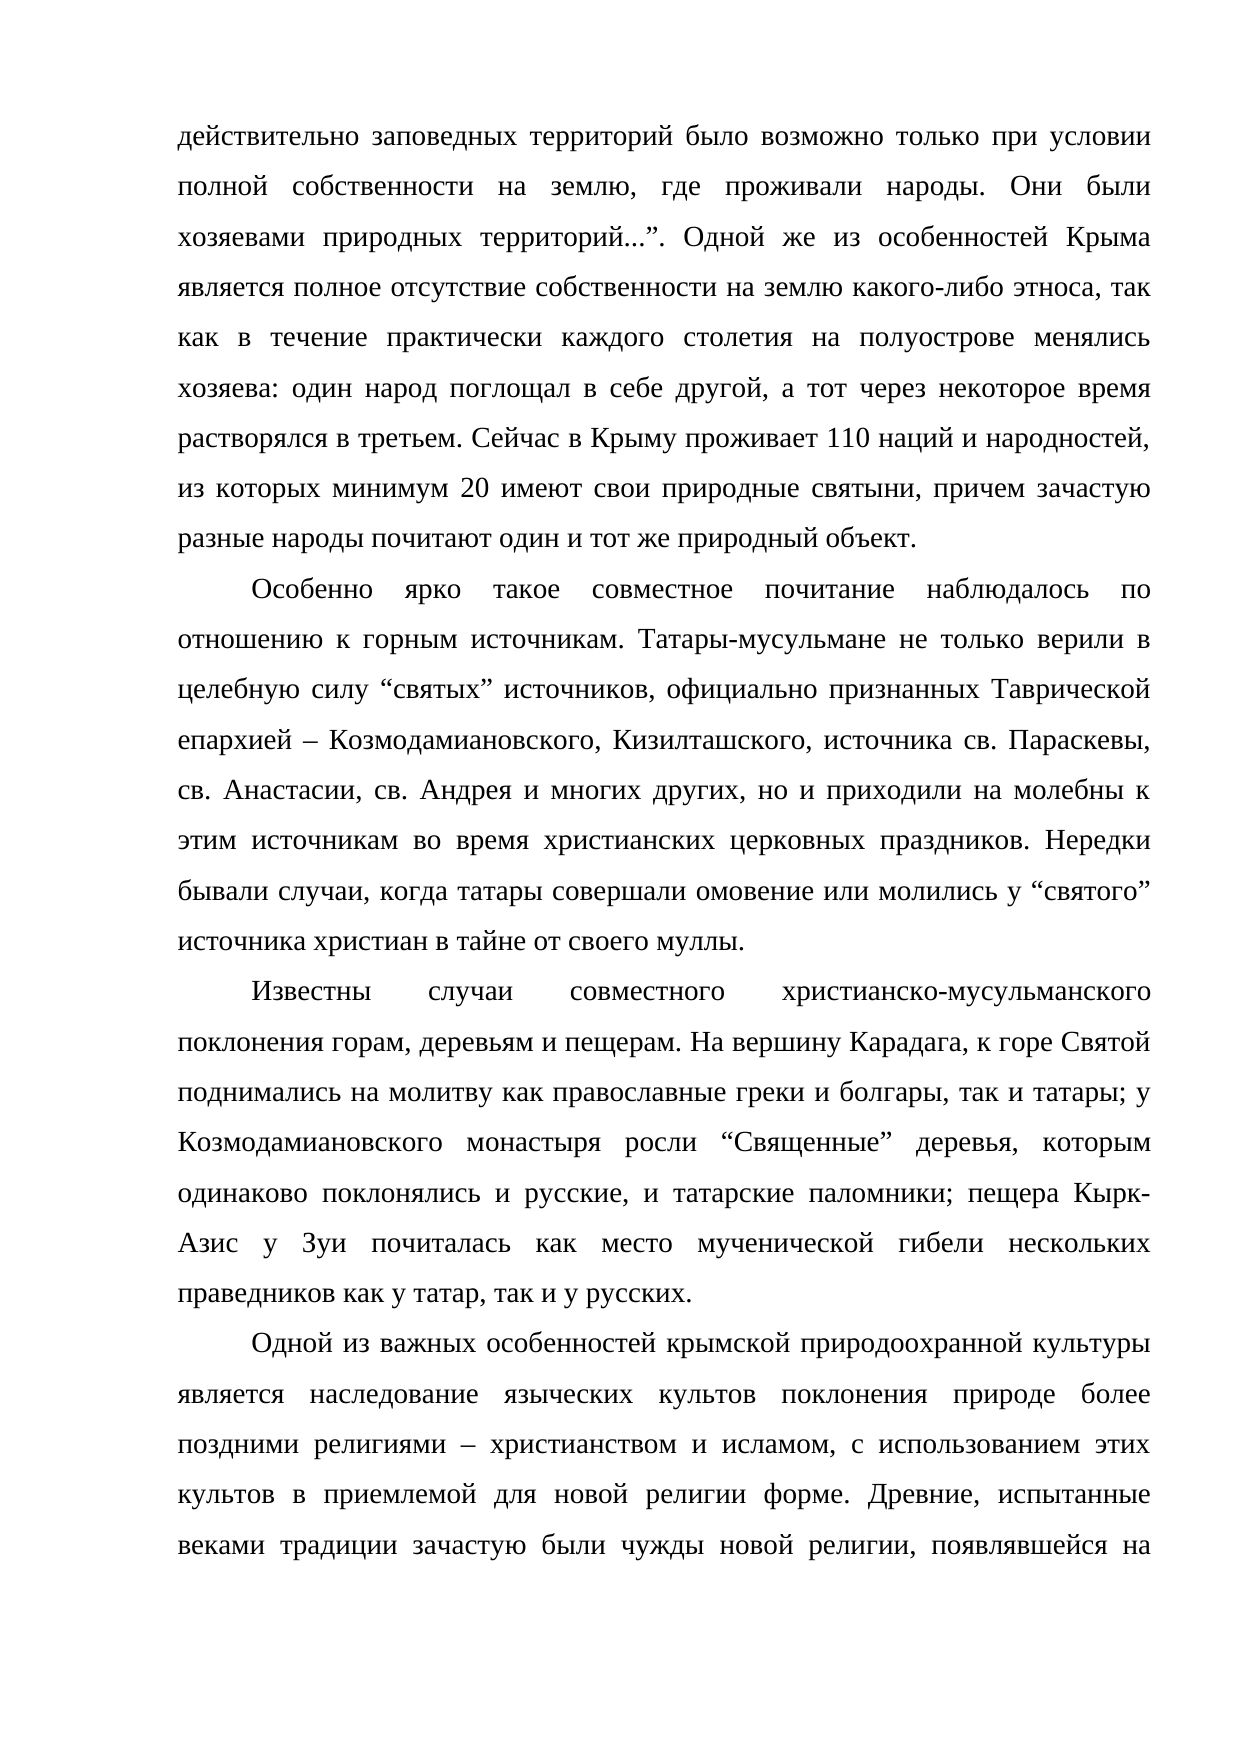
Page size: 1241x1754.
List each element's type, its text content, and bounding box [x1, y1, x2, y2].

text Особенно ярко такое совместное почитание наблюдалось по отношению к горным источникам. Татары-мусульмане не только верили в целебную силу “святых” источников, официально признанных Таврической епархией – Козмодамиановского, Кизилташского, источника св. Параскевы, св. Анастасии, св. Андрея и многих других, но и приходили на молебны к этим источникам во время христианских церковных праздников. Нередки бывали случаи, когда татары совершали омовение или молились у “святого” источника христиан в тайне от своего муллы. [177, 571, 1152, 957]
text Известны случаи совместного христианско-мусульманского поклонения горам, деревьям и пещерам. На вершину Карадага, к горе Святой поднимались на молитву как православные греки и болгары, так и татары; у Козмодамиановского монастыря росли “Священные” деревья, которым одинаково поклонялись и русские, и татарские паломники; пещера Кырк-Азис у Зуи почиталась как место мученической гибели нескольких праведников как у татар, так и у русских. [177, 973, 1152, 1309]
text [177, 118, 1152, 554]
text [177, 1326, 1152, 1560]
